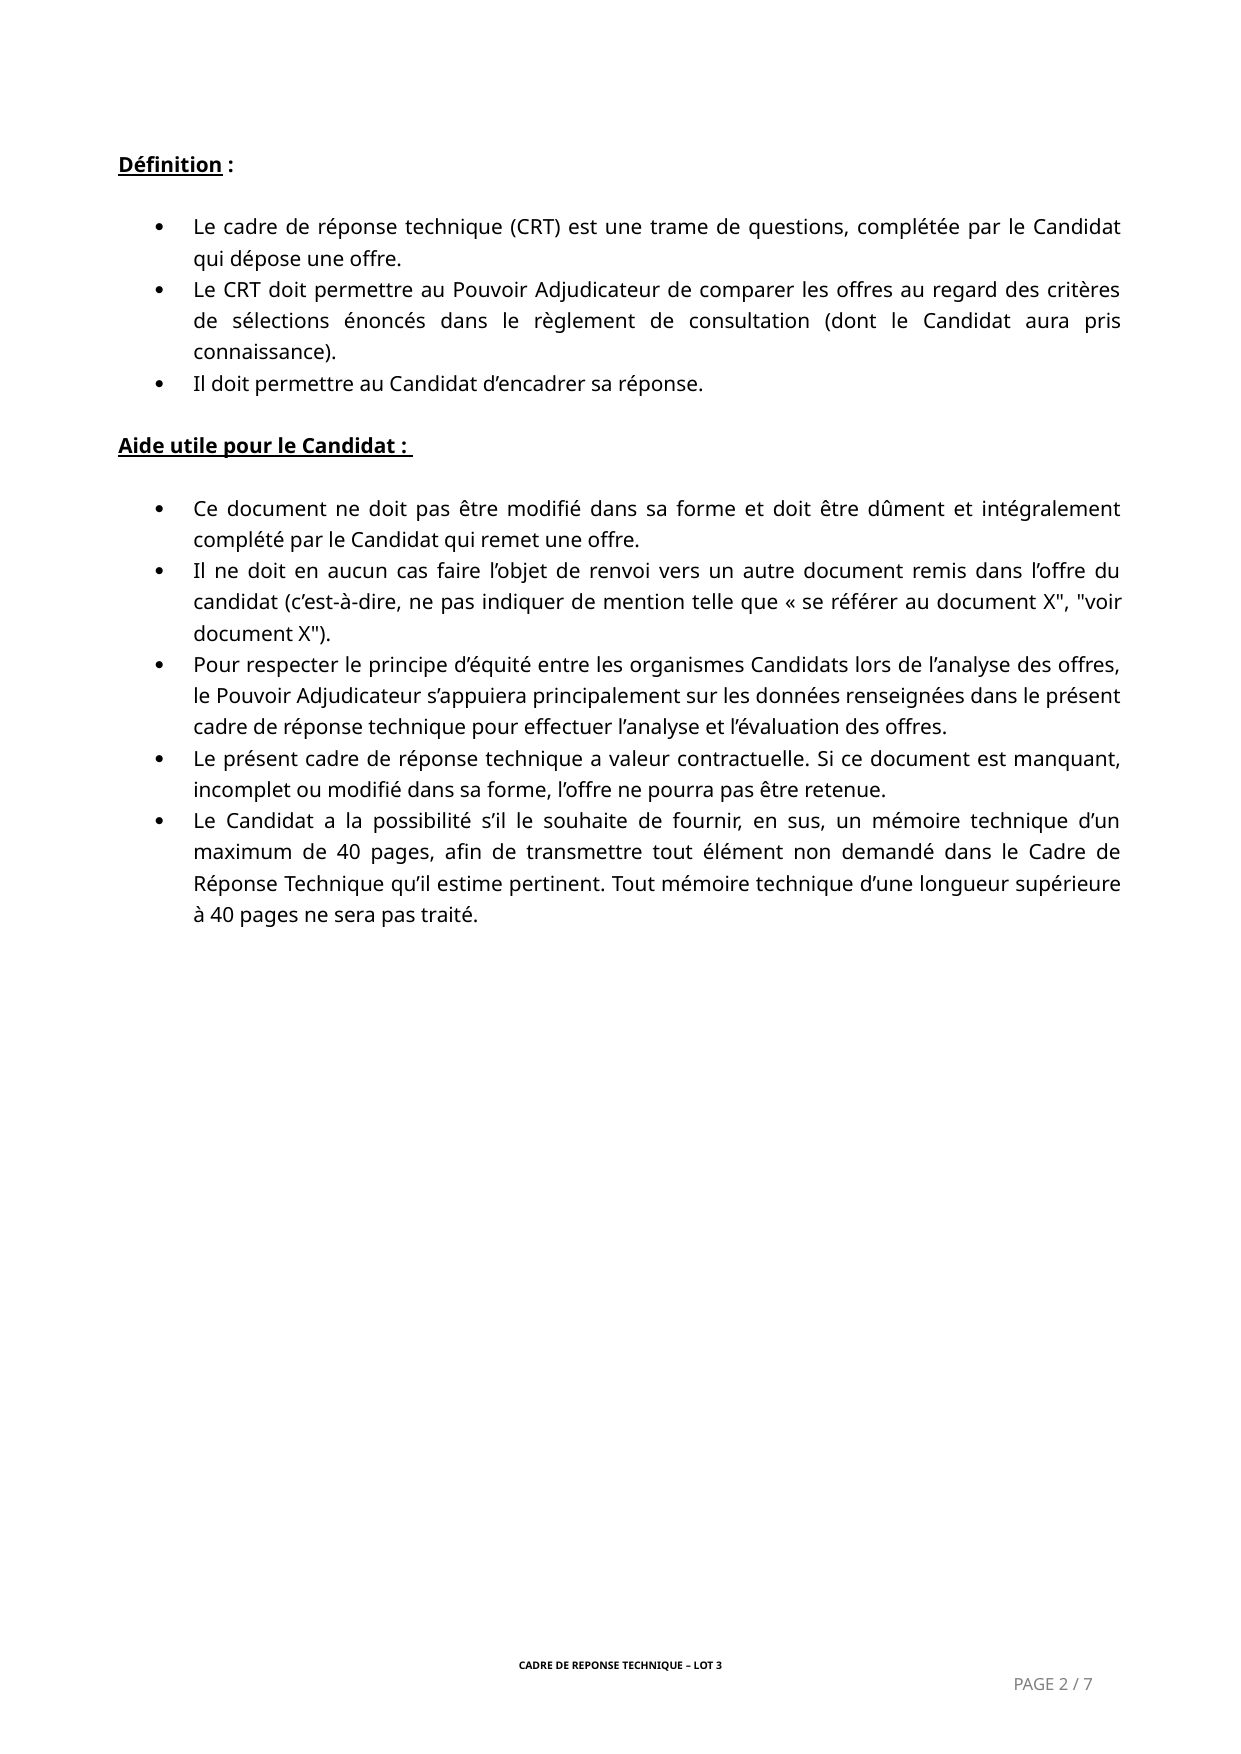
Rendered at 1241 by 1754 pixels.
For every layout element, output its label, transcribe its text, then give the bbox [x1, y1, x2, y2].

list Il ne doit en aucun cas faire l’objet de renvoi vers un autre document remis dans l’offre du candidat (c’est-à-dire, ne pas indiquer de mention telle que « se référer au document X", "voir document X"). [156, 556, 1122, 647]
list Le présent cadre de réponse technique a valeur contractuelle. Si ce document est manquant, incomplet ou modifié dans sa forme, l’offre ne pourra pas être retenue. [156, 744, 1122, 803]
list Le Candidat a la possibilité s’il le souhaite de fournir, en sus, un mémoire technique d’un maximum de 40 pages, afin de transmettre tout élément non demandé dans le Cadre de Réponse Technique qu’il estime pertinent. Tout mémoire technique d’une longueur supérieure à 40 pages ne sera pas traité. [156, 806, 1122, 928]
text Définition : [118, 150, 1122, 178]
list Ce document ne doit pas être modifié dans sa forme et doit être dûment et intégralement complété par le Candidat qui remet une offre. [156, 494, 1122, 553]
list Il doit permettre au Candidat d’encadrer sa réponse. [156, 369, 1122, 397]
text Aide utile pour le Candidat : [118, 431, 1122, 460]
list Le CRT doit permettre au Pouvoir Adjudicateur de comparer les offres au regard des critères de sélections énoncés dans le règlement de consultation (dont le Candidat aura pris connaissance). [156, 275, 1122, 366]
list Le cadre de réponse technique (CRT) est une trame de questions, complétée par le Candidat qui dépose une offre. [156, 212, 1122, 272]
list Pour respecter le principe d’équité entre les organismes Candidats lors de l’analyse des offres, le Pouvoir Adjudicateur s’appuiera principalement sur les données renseignées dans le présent cadre de réponse technique pour effectuer l’analyse et l’évaluation des offres. [156, 650, 1122, 741]
